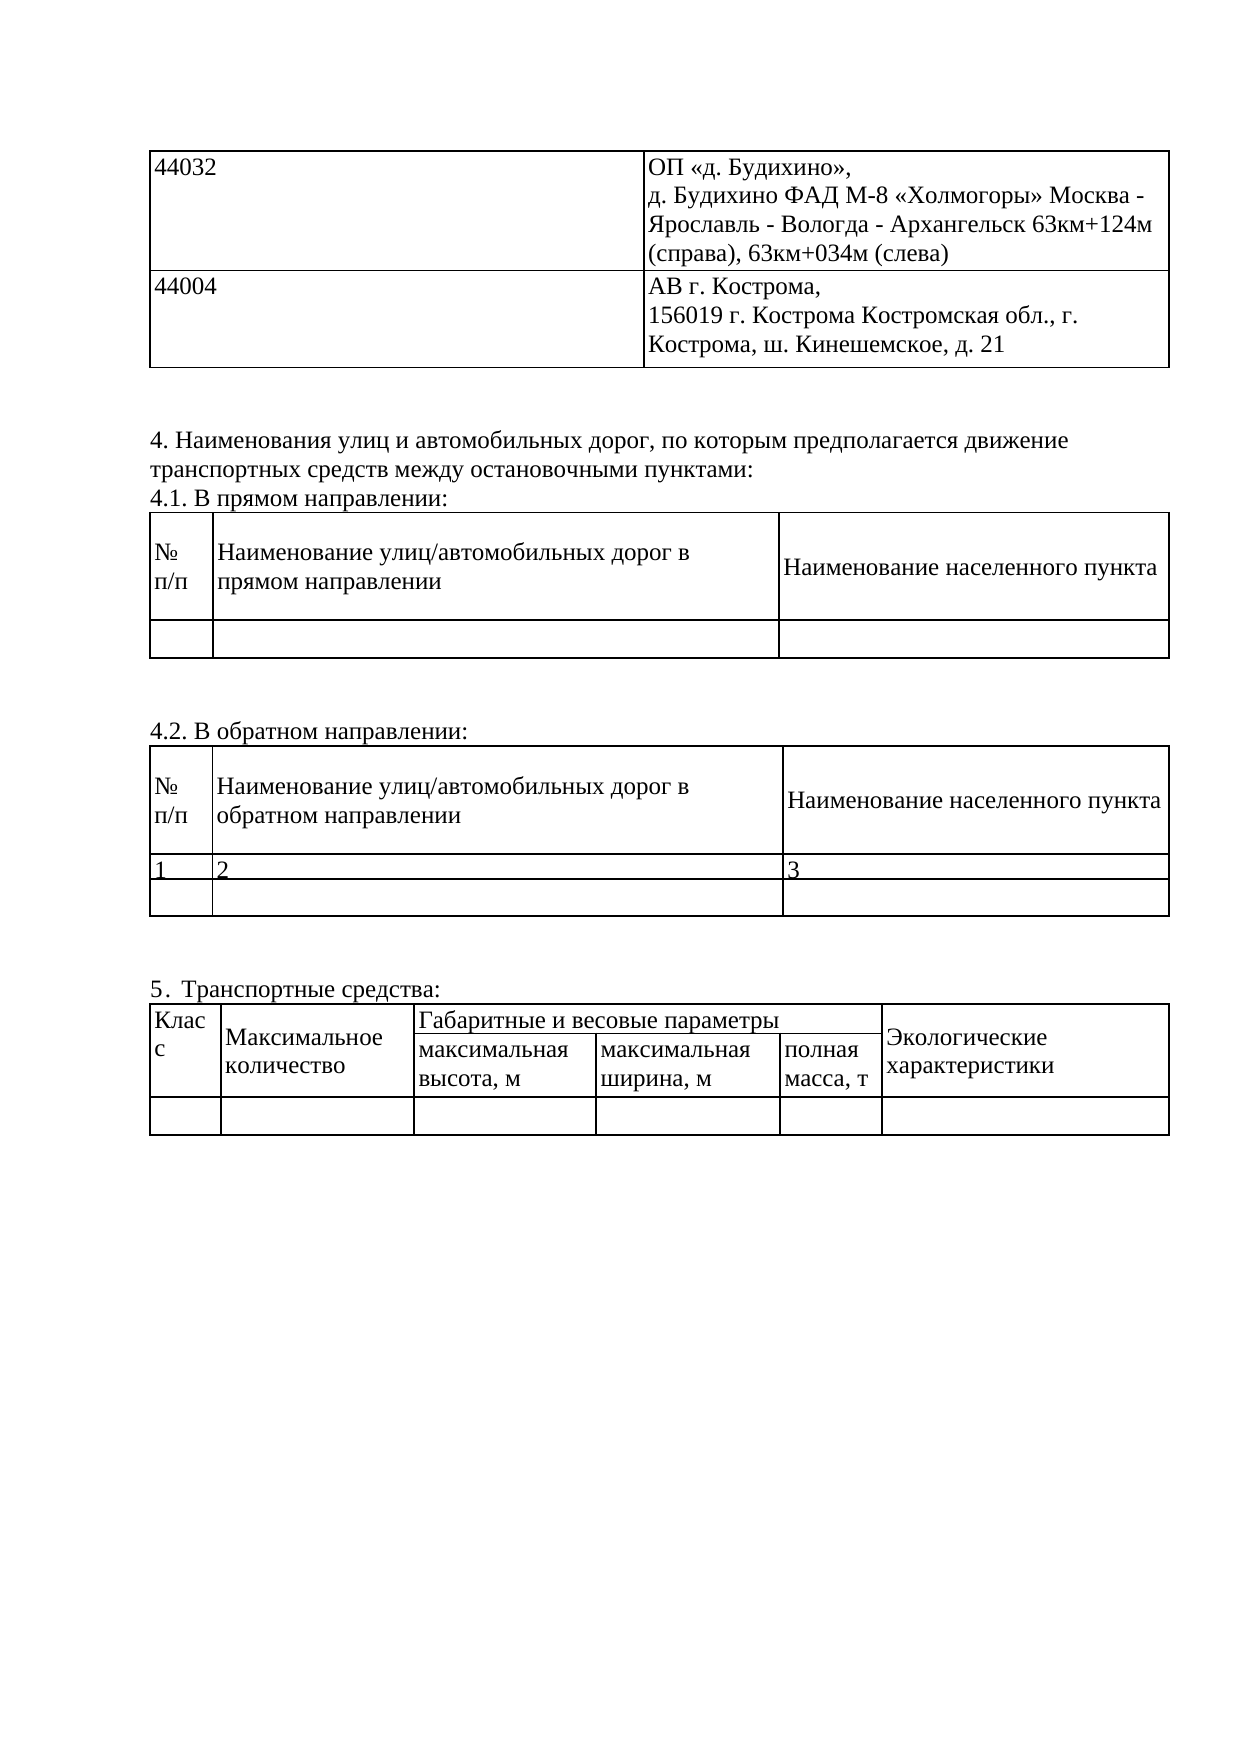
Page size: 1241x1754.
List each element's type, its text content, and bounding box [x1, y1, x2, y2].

table_cell АВ г. Кострома, 156019 г. Кострома Костромская обл., г. Кострома, ш. Кинешемское, д. 21 [645, 271, 1168, 366]
table_cell [214, 621, 778, 657]
table_header Наименование улиц/автомобильных дорог в обратном направлении [213, 747, 782, 853]
table_cell [784, 880, 1168, 915]
table_cell 44004 [151, 271, 643, 366]
table_header Класс [151, 1005, 220, 1096]
table_header Наименование населенного пункта [784, 747, 1168, 853]
table_cell [597, 1098, 779, 1134]
table_header № п/п [151, 513, 212, 619]
text 5. Транспортные средства: [150, 974, 1090, 1003]
table_cell [151, 1098, 220, 1134]
table_cell максимальная ширина, м [597, 1034, 779, 1096]
text 4.1. В прямом направлении: [150, 483, 1090, 512]
table_cell 3 [784, 855, 1168, 878]
table_cell ОП «д. Будихино», д. Будихино ФАД М-8 «Холмогоры» Москва -Ярославль - Вологда - Архангельск 63км+124м (справа), 63км+034м (слева) [645, 152, 1168, 270]
text 4.2. В обратном направлении: [150, 716, 1090, 745]
table_header Наименование улиц/автомобильных дорог в прямом направлении [214, 513, 778, 619]
table_cell максимальная высота, м [415, 1034, 595, 1096]
table_cell 44032 [151, 152, 643, 270]
table_cell [781, 1098, 881, 1134]
table_cell [151, 621, 212, 657]
table_cell [883, 1098, 1168, 1134]
table_cell [222, 1098, 413, 1134]
table_cell [415, 1098, 595, 1134]
table_cell [213, 880, 782, 915]
table_header № п/п [151, 747, 212, 853]
table_header Экологические характеристики [883, 1005, 1168, 1096]
table_cell 1 [151, 855, 212, 878]
table_cell полная масса, т [781, 1034, 881, 1096]
table_cell [780, 621, 1168, 657]
table_header Наименование населенного пункта [780, 513, 1168, 619]
table_header Максимальное количество [222, 1005, 413, 1096]
table_cell [151, 880, 212, 915]
table_header Габаритные и весовые параметры [415, 1005, 881, 1032]
text 4. Наименования улиц и автомобильных дорог, по которым предполагается движение транспортных средств между остановочными пунктами: [150, 426, 1090, 483]
table_cell 2 [213, 855, 782, 878]
